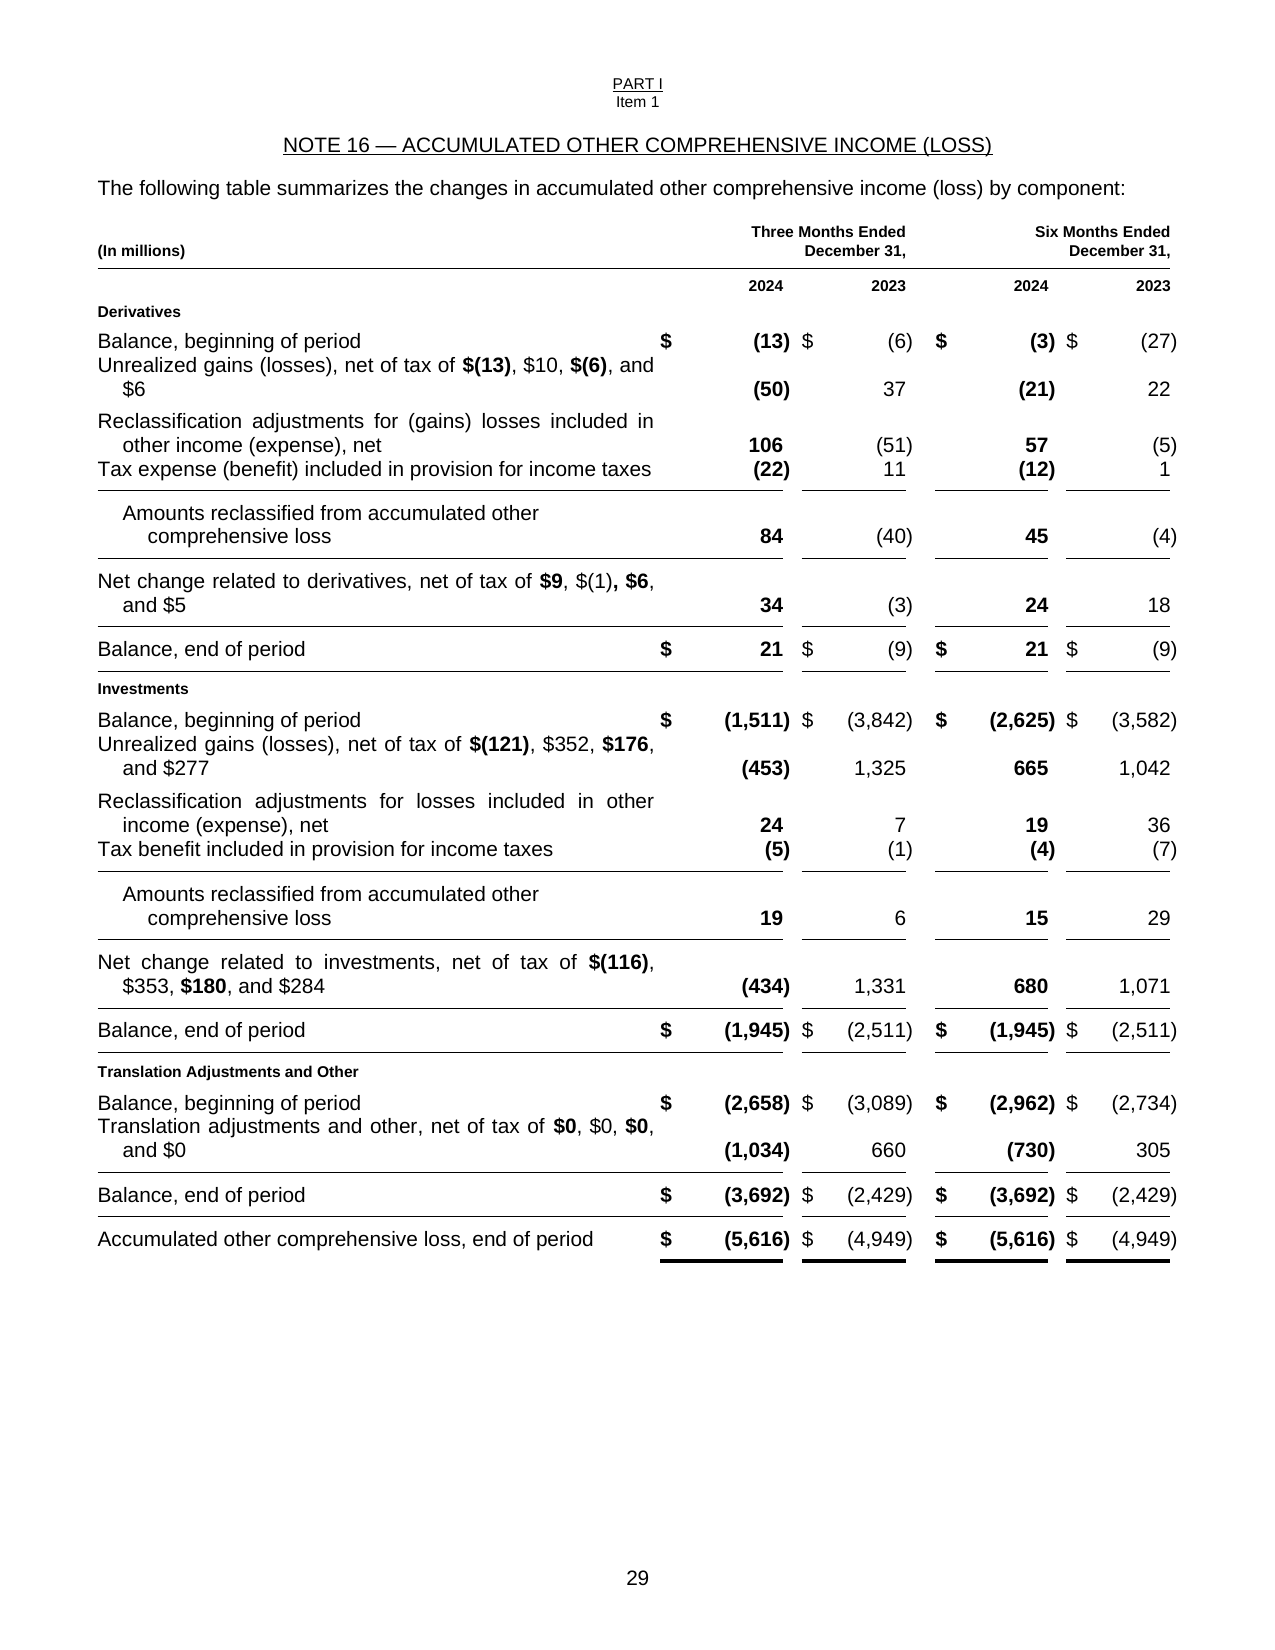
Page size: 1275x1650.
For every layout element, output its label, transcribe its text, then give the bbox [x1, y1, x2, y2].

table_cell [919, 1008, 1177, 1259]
text The following table summarizes the changes in accumulated other comprehensive income (loss) by component: [97, 175, 1177, 199]
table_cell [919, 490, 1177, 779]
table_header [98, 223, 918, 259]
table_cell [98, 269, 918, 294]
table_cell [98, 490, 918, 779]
text NOTE 16 — ACCUMULATED OTHER COMPREHENSIVE INCOME (LOSS) [97, 133, 1177, 157]
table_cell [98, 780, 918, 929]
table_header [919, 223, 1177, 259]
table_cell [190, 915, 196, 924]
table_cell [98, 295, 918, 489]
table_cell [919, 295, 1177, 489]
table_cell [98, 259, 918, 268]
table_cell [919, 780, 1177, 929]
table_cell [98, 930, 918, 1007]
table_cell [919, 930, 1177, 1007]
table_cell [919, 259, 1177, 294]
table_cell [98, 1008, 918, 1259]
